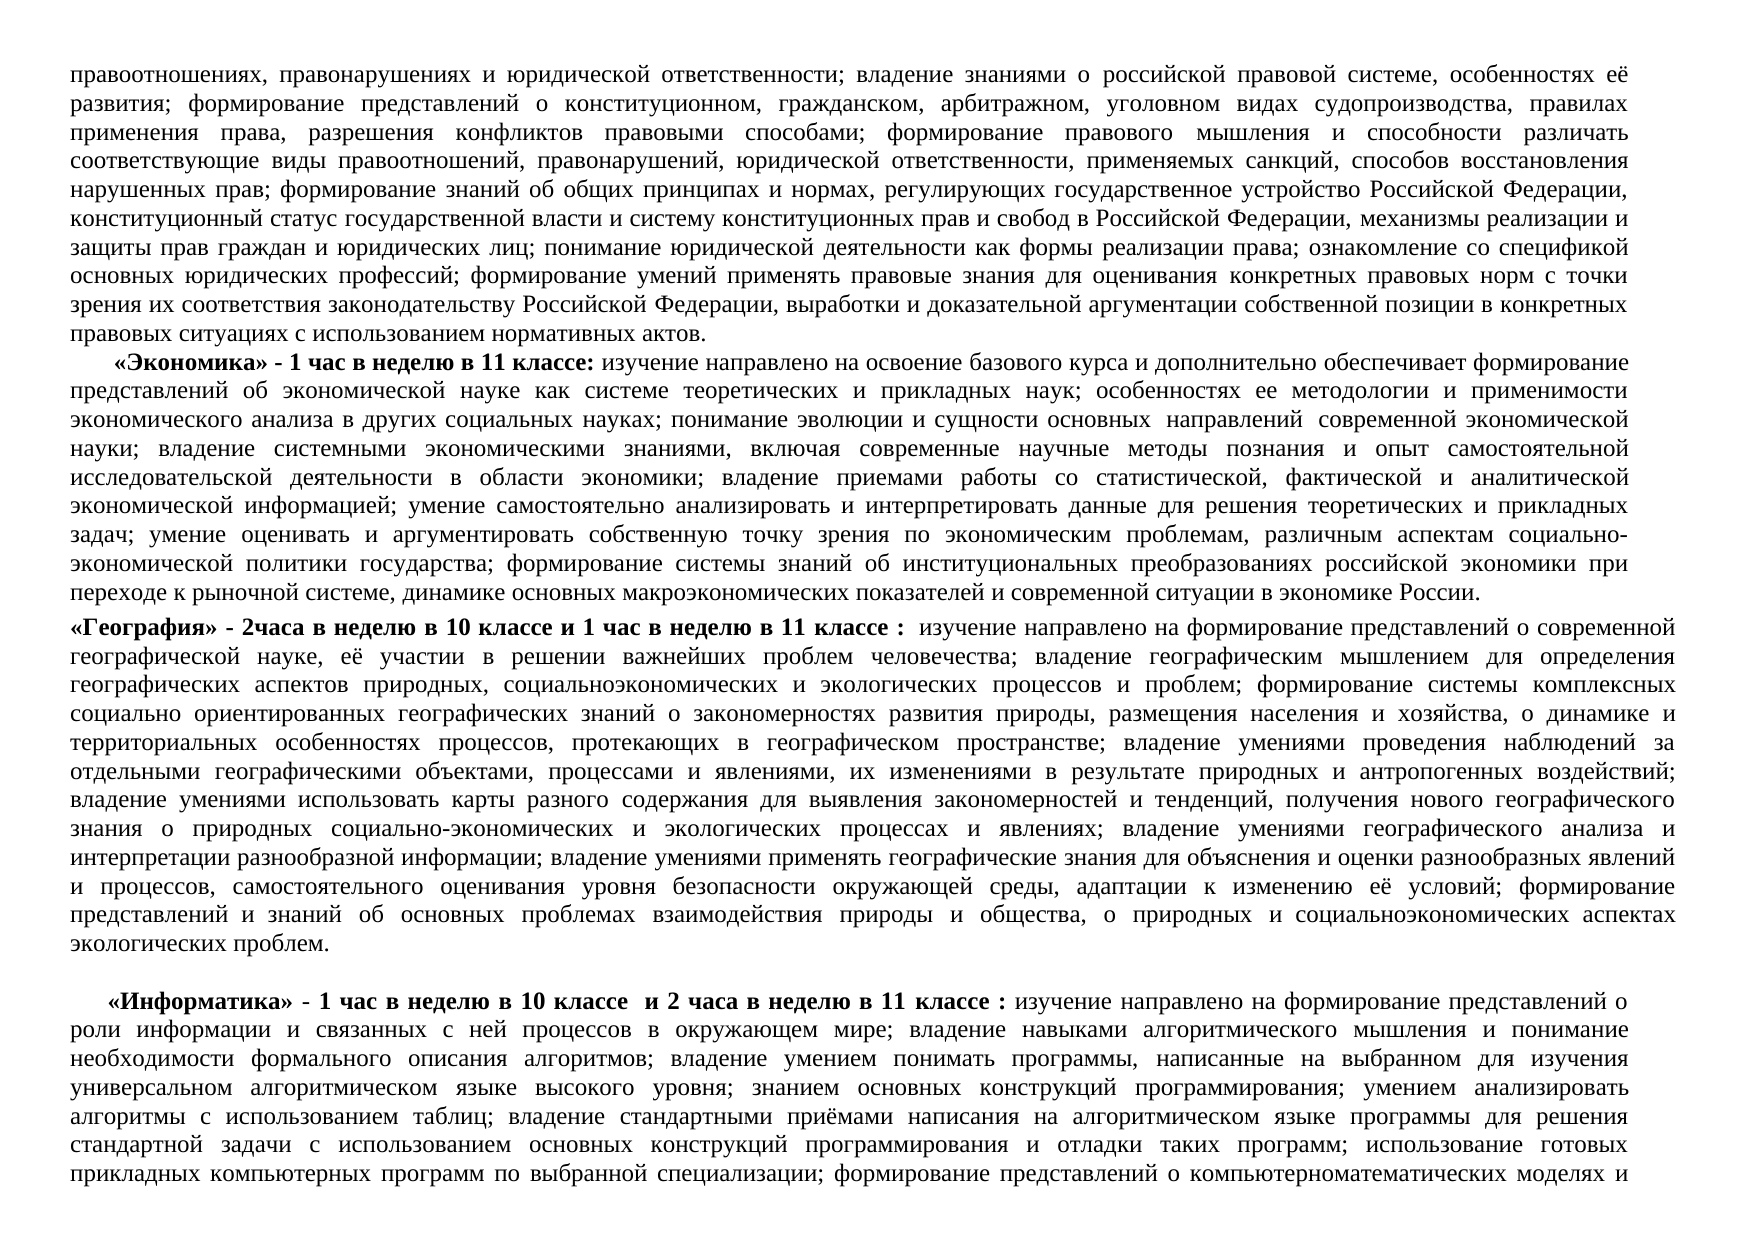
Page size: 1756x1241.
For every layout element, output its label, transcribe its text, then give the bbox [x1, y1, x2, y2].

text «География» - 2часа в неделю в 10 классе и 1 час в неделю в 11 классе : изучение направлено на формирование представлений о современной географической науке, её участии в решении важнейших проблем человечества; владение географическим мышлением для определения географических аспектов природных, социальноэкономических и экологических процессов и проблем; формирование системы комплексных социально ориентированных географических знаний о закономерностях развития природы, размещения населения и хозяйства, о динамике и территориальных особенностях процессов, протекающих в географическом пространстве; владение умениями проведения наблюдений за отдельными географическими объектами, процессами и явлениями, их изменениями в результате природных и антропогенных воздействий; владение умениями использовать карты разного содержания для выявления закономерностей и тенденций, получения нового географического знания о природных социально-экономических и экологических процессах и явлениях; владение умениями географического анализа и интерпретации разнообразной информации; владение умениями применять географические знания для объяснения и оценки разнообразных явлений и процессов, самостоятельного оценивания уровня безопасности окружающей среды, адаптации к изменению её условий; формирование представлений и знаний об основных проблемах взаимодействия природы и общества, о природных и социальноэкономических аспектах экологических проблем. [70, 612, 1676, 957]
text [70, 986, 1629, 1187]
text «Экономика» - 1 час в неделю в 11 классе: изучение направлено на освоение базового курса и дополнительно обеспечивает формирование представлений об экономической науке как системе теоретических и прикладных наук; особенностях ее методологии и применимости экономического анализа в других социальных науках; понимание эволюции и сущности основных направлений современной экономической науки; владение системными экономическими знаниями, включая современные научные методы познания и опыт самостоятельной исследовательской деятельности в области экономики; владение приемами работы со статистической, фактической и аналитической экономической информацией; умение самостоятельно анализировать и интерпретировать данные для решения теоретических и прикладных задач; умение оценивать и аргументировать собственную точку зрения по экономическим проблемам, различным аспектам социально-экономической политики государства; формирование системы знаний об институциональных преобразованиях российской экономики при переходе к рыночной системе, динамике основных макроэкономических показателей и современной ситуации в экономике России. [70, 347, 1629, 606]
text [70, 59, 1629, 347]
